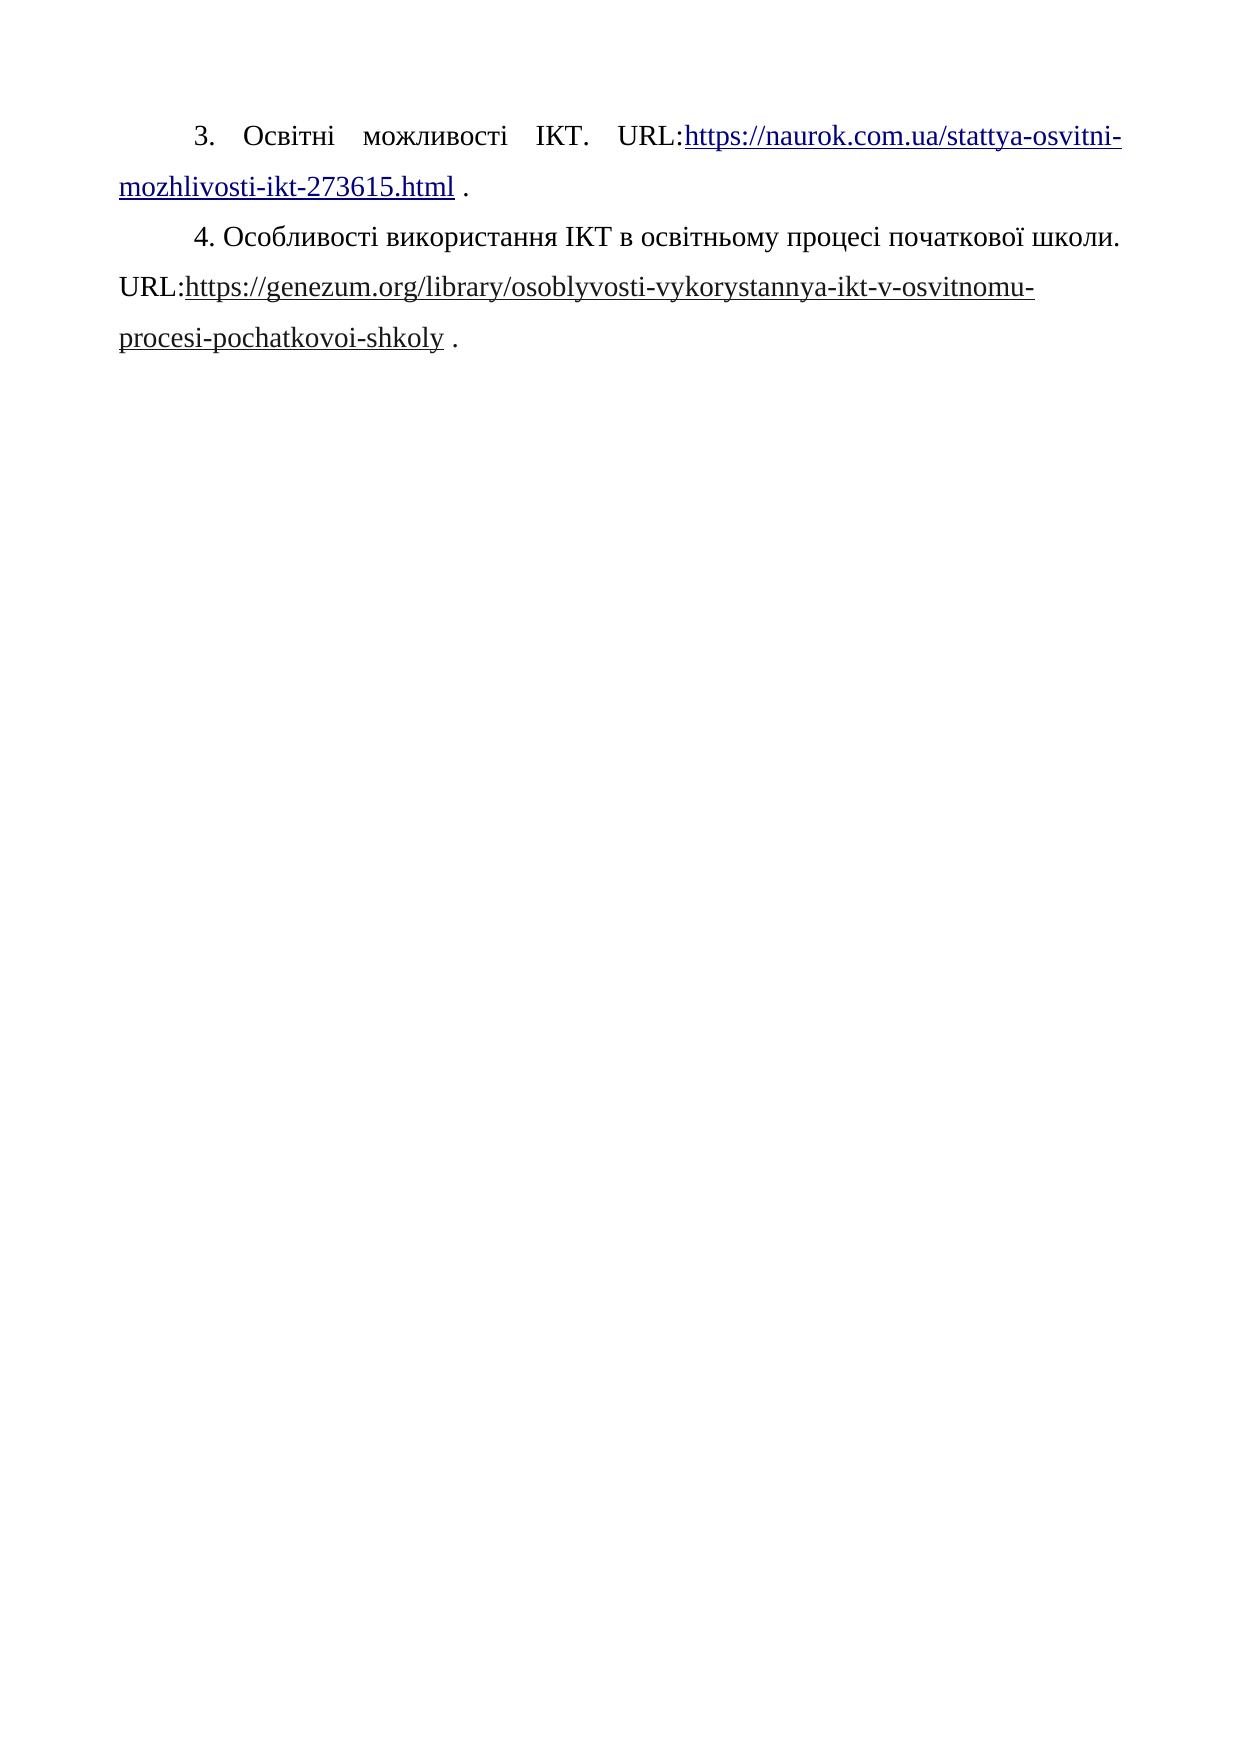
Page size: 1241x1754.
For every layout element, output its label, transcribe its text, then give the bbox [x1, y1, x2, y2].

text 4. Особливості використання ІКТ в освітньому процесі початкової школи. URL:https://genezum.org/library/osoblyvosti-vykorystannya-ikt-v-osvitnomu-procesi-pochatkovoi-shkoly . [118, 219, 1122, 353]
text 3. Освітні можливості ІКТ. URL:https://naurok.com.ua/stattya-osvitni-mozhlivosti-ikt-273615.html . [118, 118, 1122, 202]
